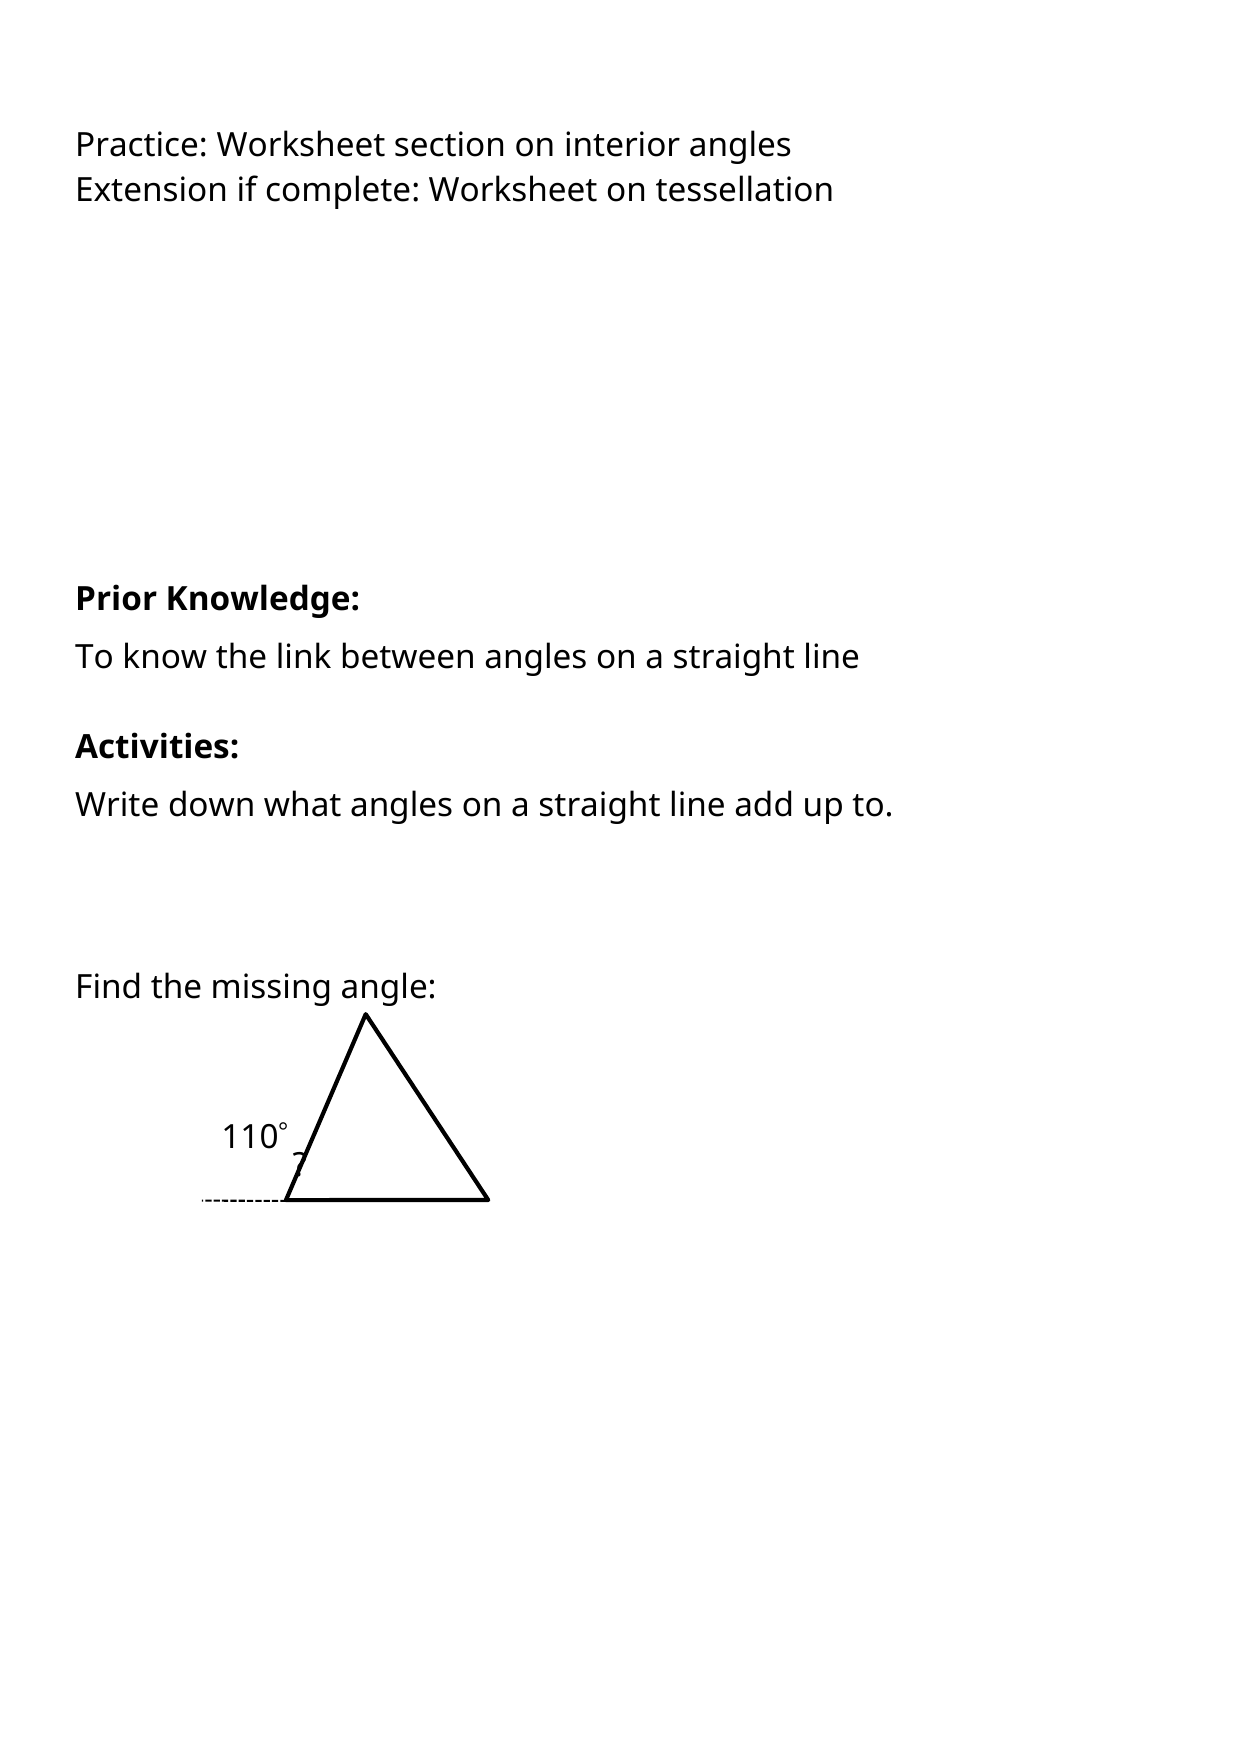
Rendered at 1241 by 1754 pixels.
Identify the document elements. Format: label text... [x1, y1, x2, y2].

text Extension if complete: Worksheet on tessellation [75, 166, 1165, 211]
text To know the link between angles on a straight line [75, 632, 1165, 678]
subtitle Activities: [75, 723, 1165, 769]
text Practice: Worksheet section on interior angles [75, 120, 1165, 166]
text Write down what angles on a straight line add up to. [75, 781, 1165, 827]
text Find the missing angle: [75, 963, 1165, 1008]
subtitle Prior Knowledge: [75, 574, 1165, 620]
